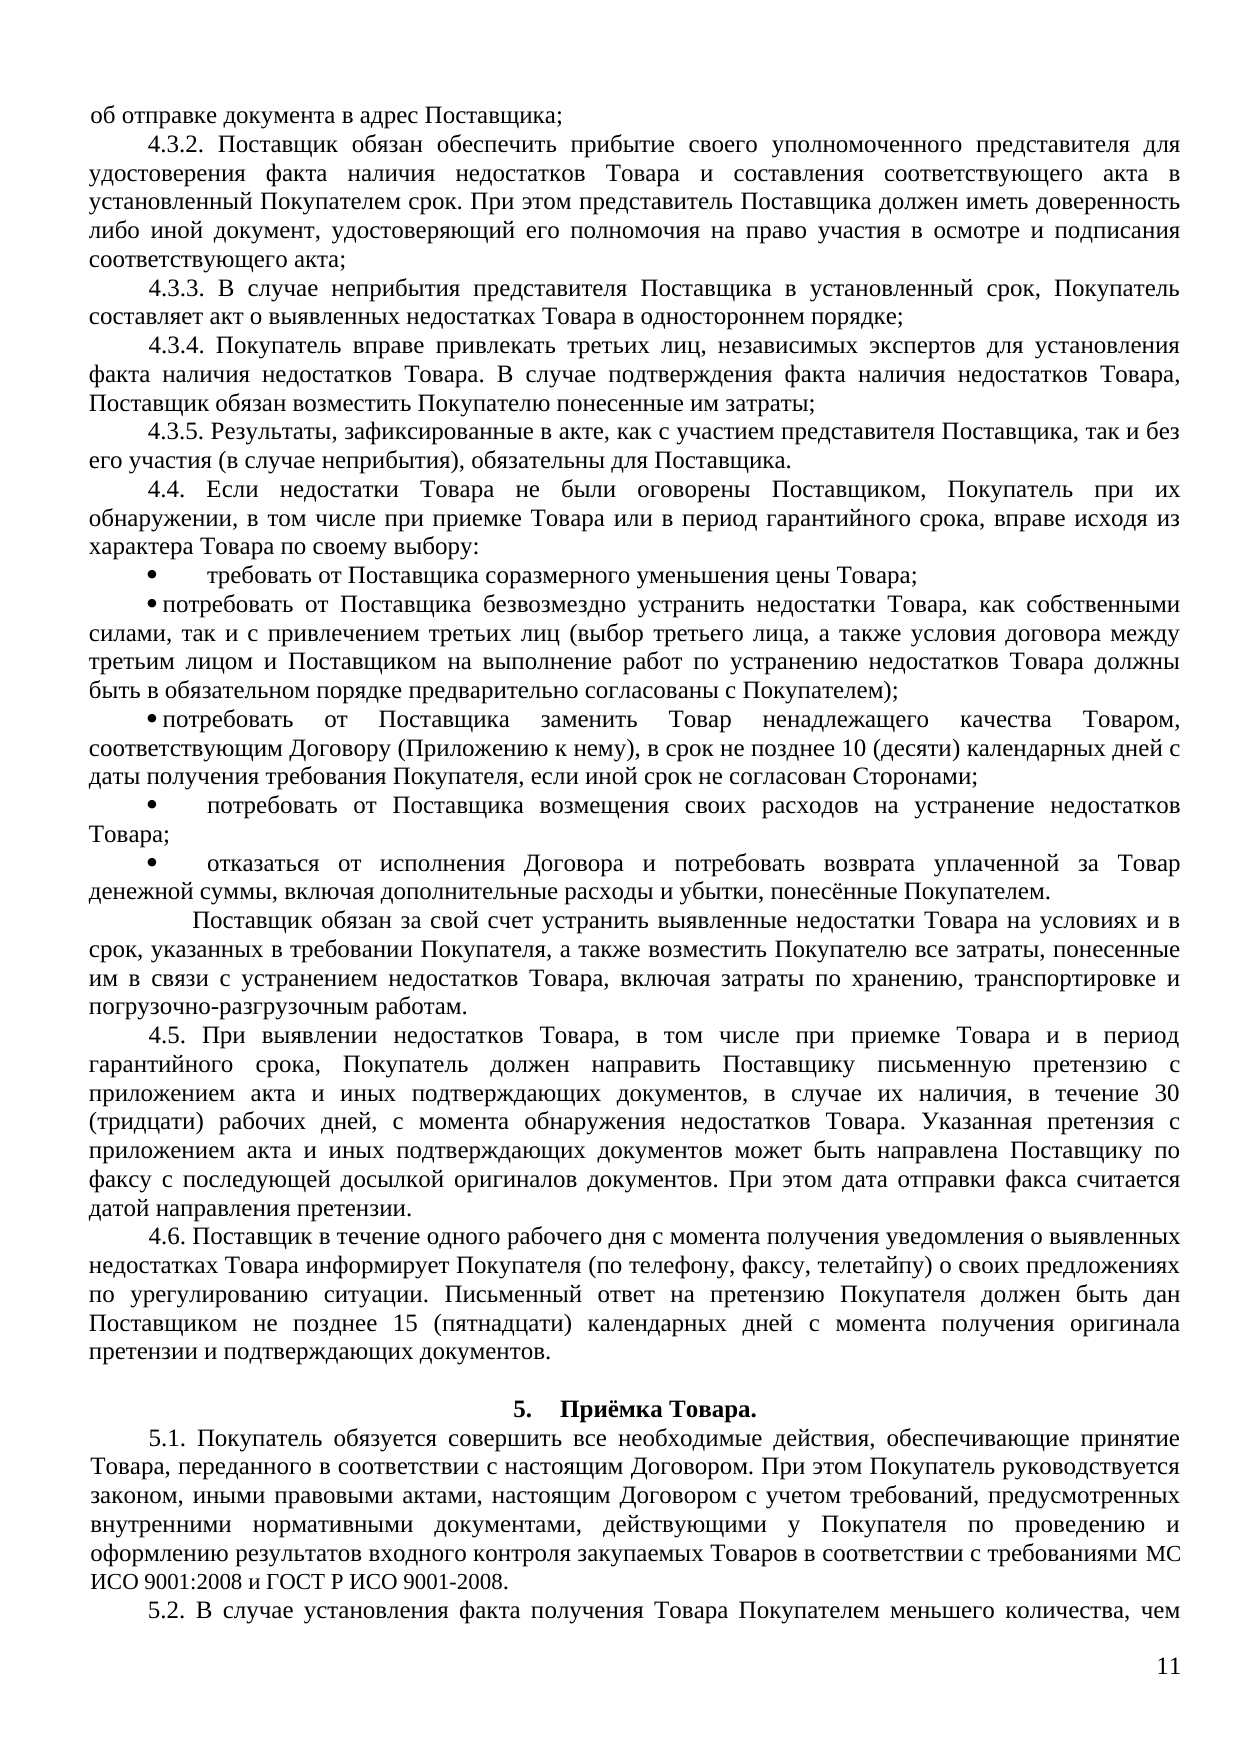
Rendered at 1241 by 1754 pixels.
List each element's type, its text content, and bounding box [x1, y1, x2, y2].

text 4.5. При выявлении недостатков Товара, в том числе при приемке Товара и в период гарантийного срока, Покупатель должен направить Поставщику письменную претензию с приложением акта и иных подтверждающих документов, в случае их наличия, в течение 30 (тридцати) рабочих дней, с момента обнаружения недостатков Товара. Указанная претензия с приложением акта и иных подтверждающих документов может быть направлена Поставщику по факсу с последующей досылкой оригиналов документов. При этом дата отправки факса считается датой направления претензии. [89, 1020, 1181, 1221]
list потребовать от Поставщика возмещения своих расходов на устранение недостатков Товара; [89, 790, 1181, 848]
text 4.3.3. В случае неприбытия представителя Поставщика в установленный срок, Покупатель составляет акт о выявленных недостатках Товара в одностороннем порядке; [89, 273, 1181, 330]
text 4.6. Поставщик в течение одного рабочего дня с момента получения уведомления о выявленных недостатках Товара информирует Покупателя (по телефону, факсу, телетайпу) о своих предложениях по урегулированию ситуации. Письменный ответ на претензию Покупателя должен быть дан Поставщиком не позднее 15 (пятнадцати) календарных дней с момента получения оригинала претензии и подтверждающих документов. [89, 1221, 1181, 1365]
list потребовать от Поставщика заменить Товар ненадлежащего качества Товаром, соответствующим Договору (Приложению к нему), в срок не позднее 10 (десяти) календарных дней с даты получения требования Покупателя, если иной срок не согласован Сторонами; [89, 704, 1181, 790]
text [89, 1595, 1181, 1624]
text 4.3.4. Покупатель вправе привлекать третьих лиц, независимых экспертов для установления факта наличия недостатков Товара. В случае подтверждения факта наличия недостатков Товара, Поставщик обязан возместить Покупателю понесенные им затраты; [89, 330, 1181, 416]
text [90, 100, 1181, 129]
text 5.1. Покупатель обязуется совершить все необходимые действия, обеспечивающие принятие Товара, переданного в соответствии с настоящим Договором. При этом Покупатель руководствуется законом, иными правовыми актами, настоящим Договором с учетом требований, предусмотренных внутренними нормативными документами, действующими у Покупателя по проведению и оформлению результатов входного контроля закупаемых Товаров в соответствии с требованиями МС ИСО 9001:2008 и ГОСТ Р ИСО 9001-2008. [90, 1423, 1181, 1595]
text 5. Приёмка Товара. [89, 1394, 1181, 1423]
text 4.4. Если недостатки Товара не были оговорены Поставщиком, Покупатель при их обнаружении, в том числе при приемке Товара или в период гарантийного срока, вправе исходя из характера Товара по своему выбору: [89, 474, 1181, 560]
text 4.3.2. Поставщик обязан обеспечить прибытие своего уполномоченного представителя для удостоверения факта наличия недостатков Товара и составления соответствующего акта в установленный Покупателем срок. При этом представитель Поставщика должен иметь доверенность либо иной документ, удостоверяющий его полномочия на право участия в осмотре и подписания соответствующего акта; [89, 129, 1181, 273]
text Поставщик обязан за свой счет устранить выявленные недостатки Товара на условиях и в срок, указанных в требовании Покупателя, а также возместить Покупателю все затраты, понесенные им в связи с устранением недостатков Товара, включая затраты по хранению, транспортировке и погрузочно-разгрузочным работам. [89, 905, 1181, 1020]
list требовать от Поставщика соразмерного уменьшения цены Товара; [89, 560, 1181, 589]
list отказаться от исполнения Договора и потребовать возврата уплаченной за Товар денежной суммы, включая дополнительные расходы и убытки, понесённые Покупателем. [89, 848, 1181, 905]
text 4.3.5. Результаты, зафиксированные в акте, как с участием представителя Поставщика, так и без его участия (в случае неприбытия), обязательны для Поставщика. [89, 416, 1181, 474]
list потребовать от Поставщика безвозмездно устранить недостатки Товара, как собственными силами, так и с привлечением третьих лиц (выбор третьего лица, а также условия договора между третьим лицом и Поставщиком на выполнение работ по устранению недостатков Товара должны быть в обязательном порядке предварительно согласованы с Покупателем); [89, 589, 1181, 704]
